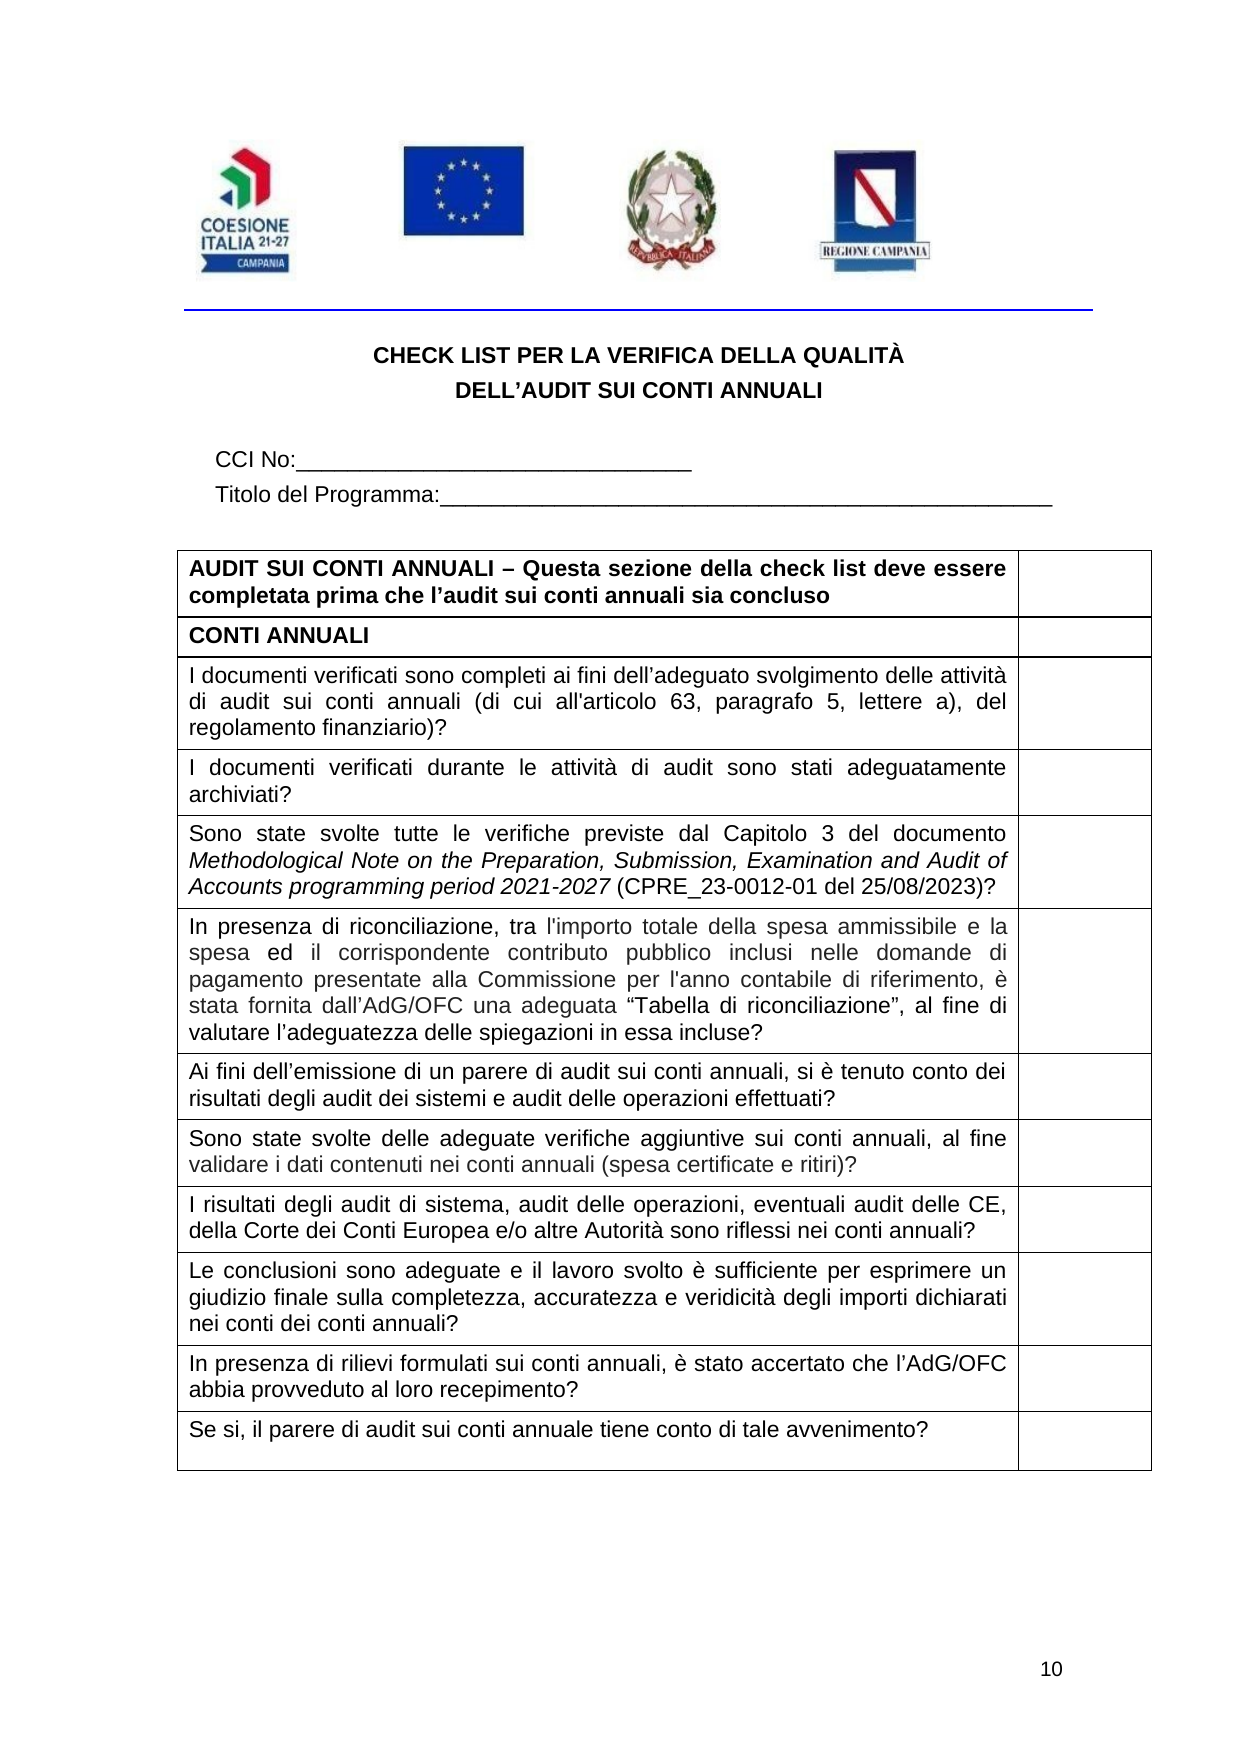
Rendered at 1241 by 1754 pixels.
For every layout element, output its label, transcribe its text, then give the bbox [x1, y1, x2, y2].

table_cell In presenza di riconciliazione, tra l'importo totale della spesa ammissibile e la spesa ed il corrispondente contributo pubblico inclusi nelle domande di pagamento presentate alla Commissione per l'anno contabile di riferimento, è stata fornita dall’AdG/OFC una adeguata “Tabella di riconciliazione”, al fine di valutare l’adeguatezza delle spiegazioni in essa incluse? [178, 909, 1018, 1053]
table_cell [1019, 816, 1151, 908]
picture [195, 139, 933, 282]
table_cell Sono state svolte delle adeguate verifiche aggiuntive sui conti annuali, al fine validare i dati contenuti nei conti annuali (spesa certificate e ritiri)? [178, 1120, 1018, 1186]
table_cell I risultati degli audit di sistema, audit delle operazioni, eventuali audit delle CE, della Corte dei Conti Europea e/o altre Autorità sono riflessi nei conti annuali? [178, 1187, 1018, 1252]
text Titolo del Programma:________________________________________________ [215, 481, 1063, 507]
table_header [1019, 551, 1151, 616]
table_cell [1019, 618, 1151, 656]
table_cell [1019, 1120, 1151, 1186]
text CHECK LIST PER LA VERIFICA DELLA QUALITÀ [215, 342, 1063, 368]
table_cell I documenti verificati durante le attività di audit sono stati adeguatamente archiviati? [178, 750, 1018, 815]
table_cell In presenza di rilievi formulati sui conti annuali, è stato accertato che l’AdG/OFC abbia provveduto al loro recepimento? [178, 1346, 1018, 1411]
table_cell Ai fini dell’emissione di un parere di audit sui conti annuali, si è tenuto conto dei risultati degli audit dei sistemi e audit delle operazioni effettuati? [178, 1054, 1018, 1119]
table_cell [1019, 909, 1151, 1053]
table_cell Le conclusioni sono adeguate e il lavoro svolto è sufficiente per esprimere un giudizio finale sulla completezza, accuratezza e veridicità degli importi dichiarati nei conti dei conti annuali? [178, 1253, 1018, 1344]
table_cell Sono state svolte tutte le verifiche previste dal Capitolo 3 del documento Methodological Note on the Preparation, Submission, Examination and Audit of Accounts programming period 2021-2027 (CPRE_23-0012-01 del 25/08/2023)? [178, 816, 1018, 908]
table_cell [1019, 1412, 1151, 1470]
table_header AUDIT SUI CONTI ANNUALI – Questa sezione della check list deve essere completata prima che l’audit sui conti annuali sia concluso [178, 551, 1018, 616]
table_cell CONTI ANNUALI [178, 618, 1018, 656]
table_cell [1019, 1187, 1151, 1252]
text DELL’AUDIT SUI CONTI ANNUALI [215, 377, 1063, 403]
table_cell [1019, 1346, 1151, 1411]
table_cell [1019, 750, 1151, 815]
table_cell I documenti verificati sono completi ai fini dell’adeguato svolgimento delle attività di audit sui conti annuali (di cui all'articolo 63, paragrafo 5, lettere a), del regolamento finanziario)? [178, 658, 1018, 749]
table_cell [1019, 1253, 1151, 1344]
table_cell Se si, il parere di audit sui conti annuale tiene conto di tale avvenimento? [178, 1412, 1018, 1470]
text CCI No:_______________________________ [215, 446, 1063, 472]
table_cell [1019, 658, 1151, 749]
table_cell [1019, 1054, 1151, 1119]
